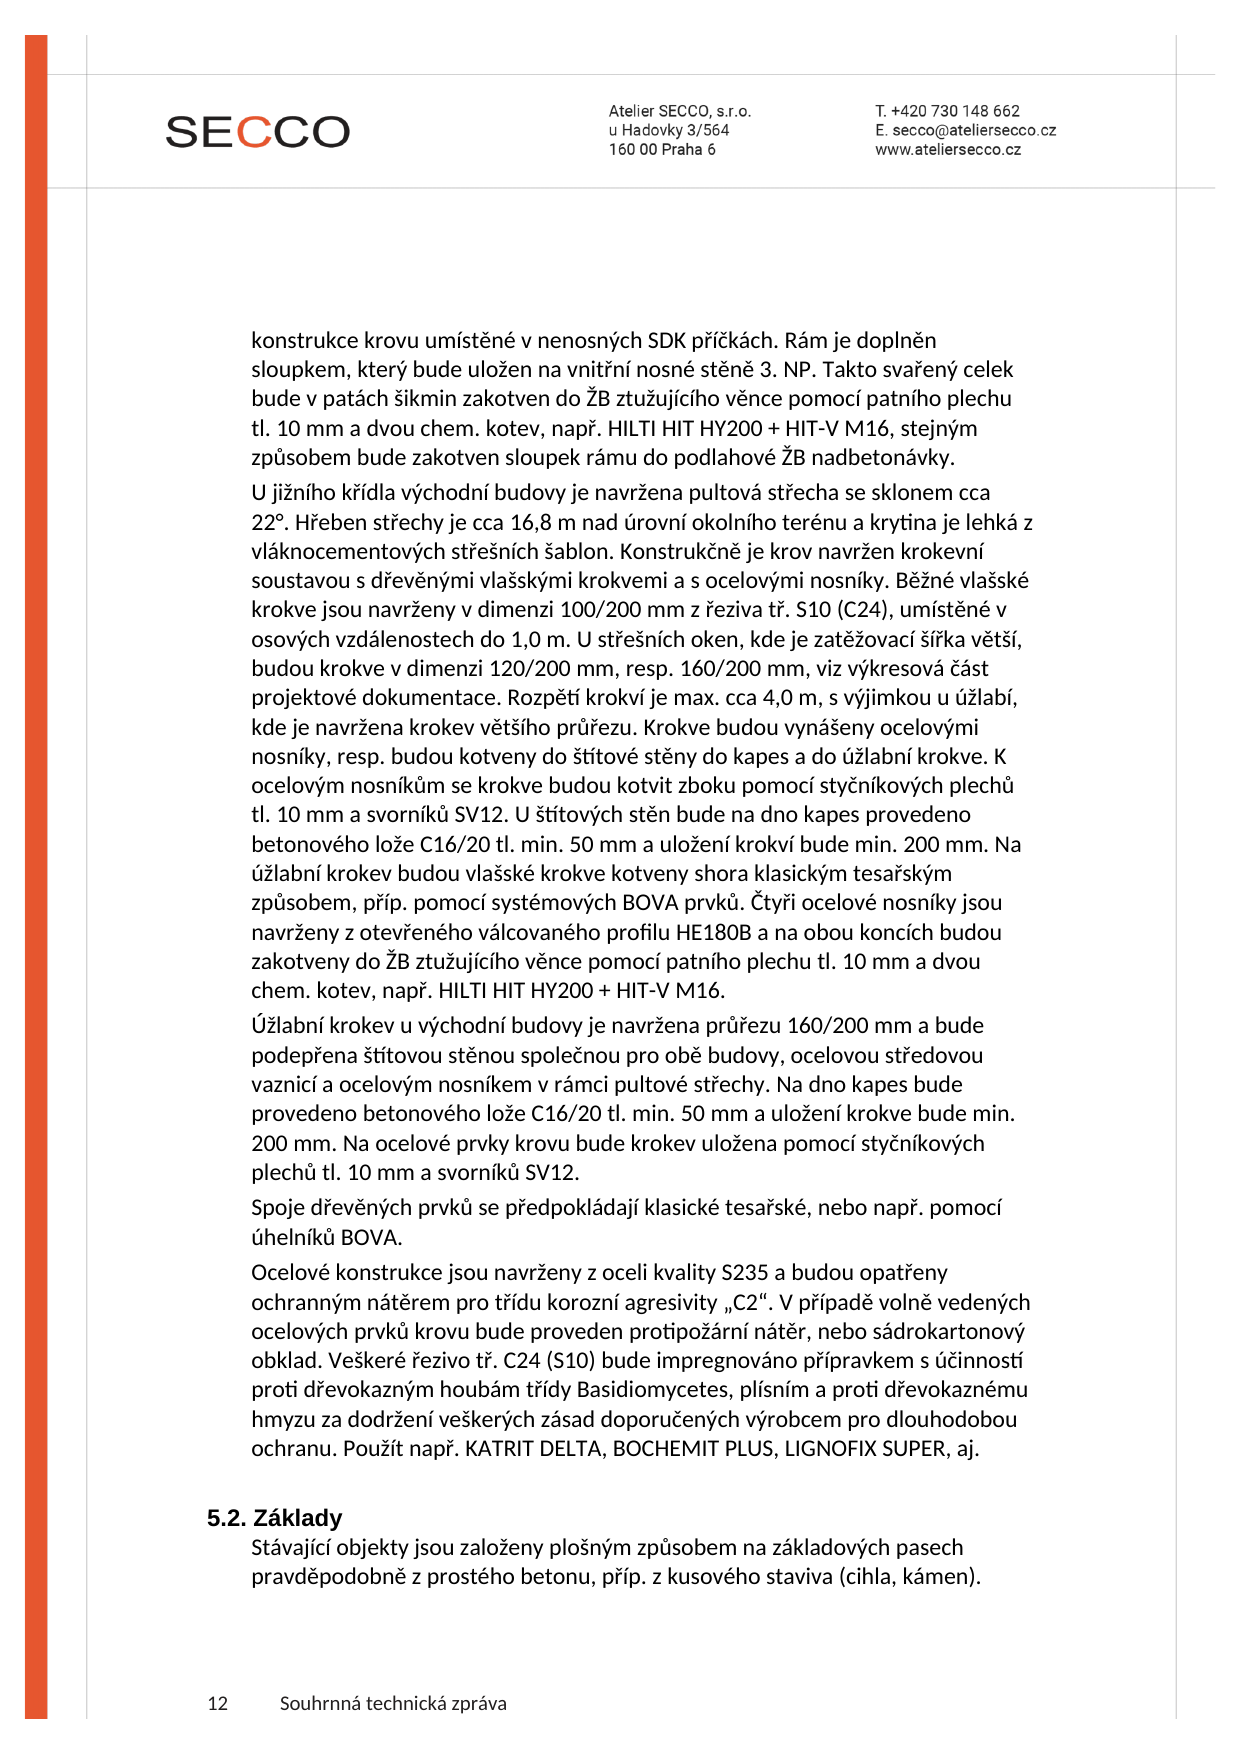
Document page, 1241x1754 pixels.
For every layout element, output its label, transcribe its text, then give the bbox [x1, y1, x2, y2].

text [251, 325, 1033, 471]
text U jižního křídla východní budovy je navržena pultová střecha se sklonem cca 22°. Hřeben střechy je cca 16,8 m nad úrovní okolního terénu a krytina je lehká z vláknocementových střešních šablon. Konstrukčně je krov navržen krokevní soustavou s dřevěnými vlašskými krokvemi a s ocelovými nosníky. Běžné vlašské krokve jsou navrženy v dimenzi 100/200 mm z řeziva tř. S10 (C24), umístěné v osových vzdálenostech do 1,0 m. U střešních oken, kde je zatěžovací šířka větší, budou krokve v dimenzi 120/200 mm, resp. 160/200 mm, viz výkresová část projektové dokumentace. Rozpětí krokví je max. cca 4,0 m, s výjimkou u úžlabí, kde je navržena krokev většího průřezu. Krokve budou vynášeny ocelovými nosníky, resp. budou kotveny do štítové stěny do kapes a do úžlabní krokve. K ocelovým nosníkům se krokve budou kotvit zboku pomocí styčníkových plechů tl. 10 mm a svorníků SV12. U štítových stěn bude na dno kapes provedeno betonového lože C16/20 tl. min. 50 mm a uložení krokví bude min. 200 mm. Na úžlabní krokev budou vlašské krokve kotveny shora klasickým tesařským způsobem, příp. pomocí systémových BOVA prvků. Čtyři ocelové nosníky jsou navrženy z otevřeného válcovaného profilu HE180B a na obou koncích budou zakotveny do ŽB ztužujícího věnce pomocí patního plechu tl. 10 mm a dvou chem. kotev, např. HILTI HIT HY200 + HIT-V M16. [251, 477, 1033, 1004]
text Úžlabní krokev u východní budovy je navržena průřezu 160/200 mm a bude podepřena štítovou stěnou společnou pro obě budovy, ocelovou středovou vaznicí a ocelovým nosníkem v rámci pultové střechy. Na dno kapes bude provedeno betonového lože C16/20 tl. min. 50 mm a uložení krokve bude min. 200 mm. Na ocelové prvky krovu bude krokev uložena pomocí styčníkových plechů tl. 10 mm a svorníků SV12. [251, 1011, 1033, 1186]
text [251, 1532, 1033, 1590]
text Ocelové konstrukce jsou navrženy z oceli kvality S235 a budou opatřeny ochranným nátěrem pro třídu korozní agresivity „C2“. V případě volně vedených ocelových prvků krovu bude proveden protipožární nátěr, nebo sádrokartonový obklad. Veškeré řezivo tř. C24 (S10) bude impregnováno přípravkem s účinností proti dřevokazným houbám třídy Basidiomycetes, plísním a proti dřevokaznému hmyzu za dodržení veškerých zásad doporučených výrobcem pro dlouhodobou ochranu. Použít např. KATRIT DELTA, BOCHEMIT PLUS, LIGNOFIX SUPER, aj. [251, 1257, 1033, 1462]
text 5.2. Základy [207, 1504, 1033, 1532]
text Spoje dřevěných prvků se předpokládají klasické tesařské, nebo např. pomocí úhelníků BOVA. [251, 1192, 1033, 1251]
picture [24, 35, 1216, 1719]
